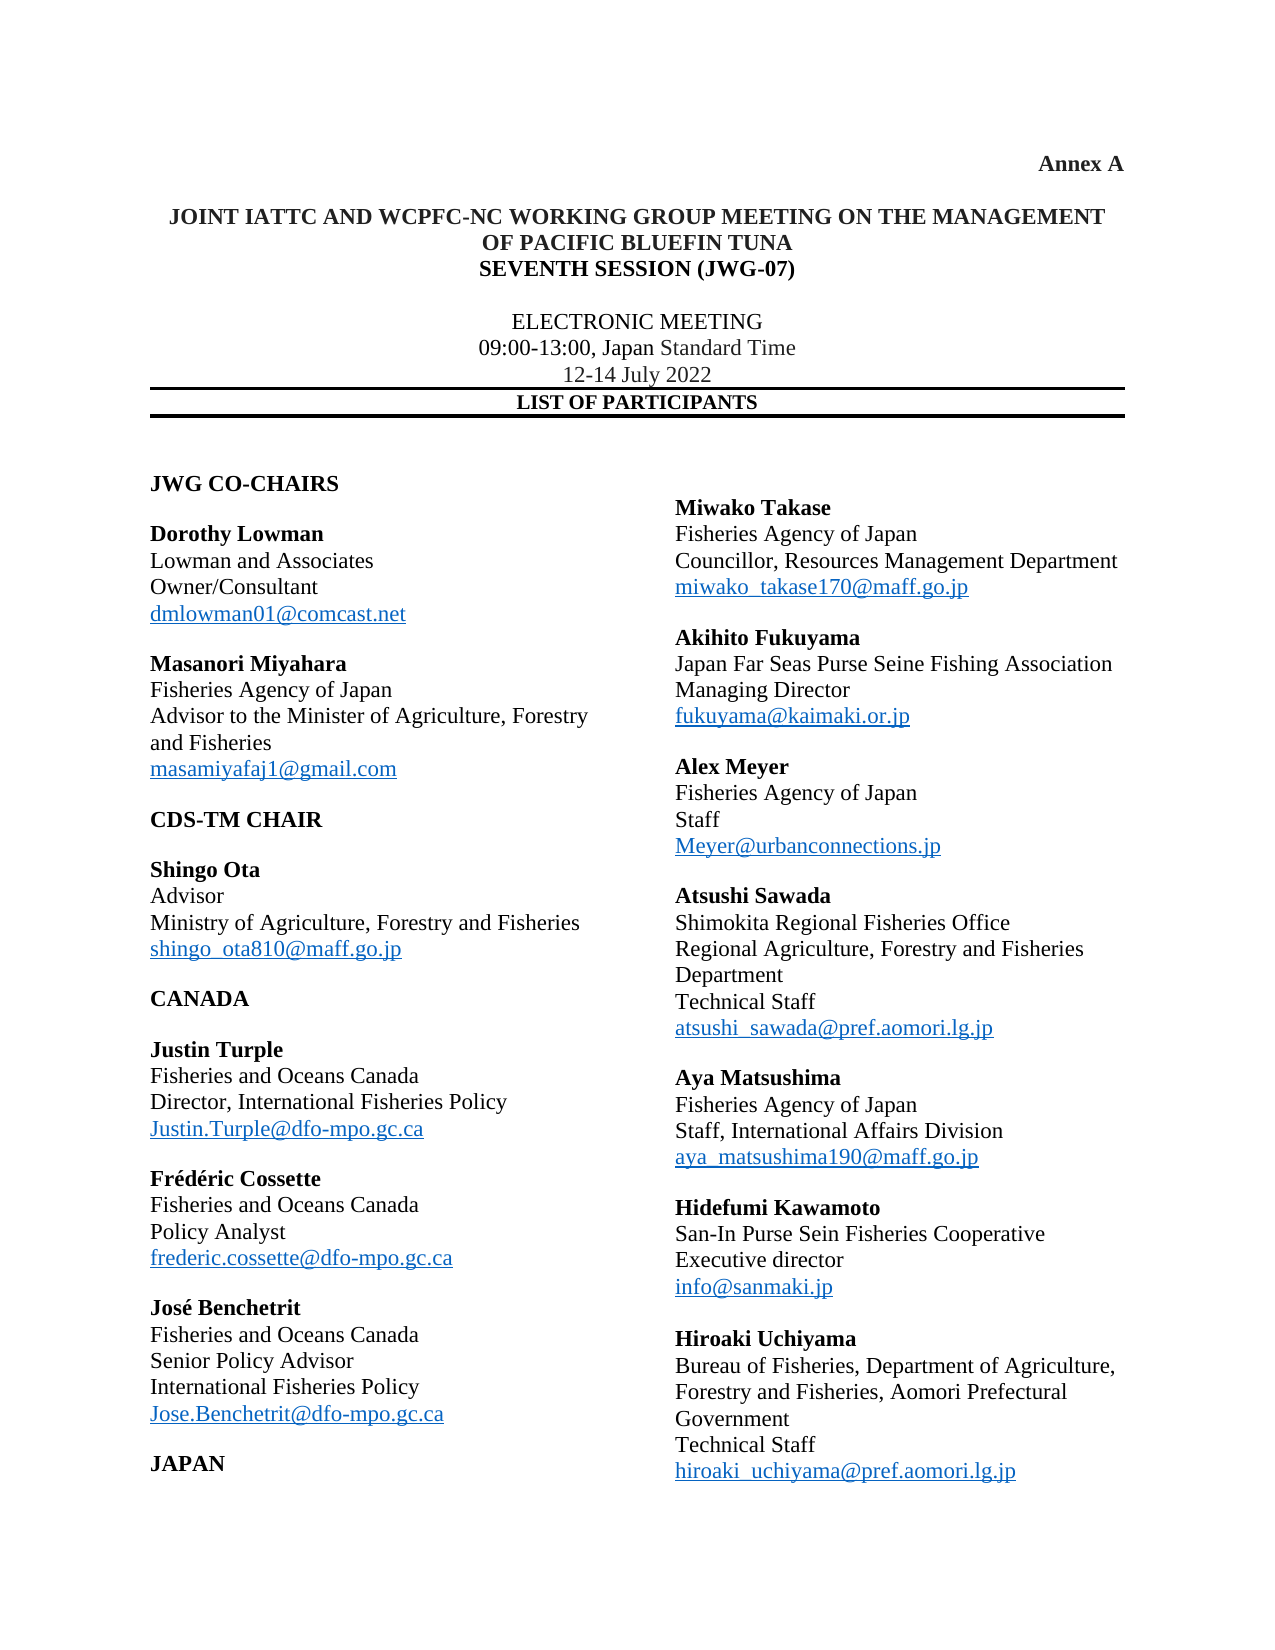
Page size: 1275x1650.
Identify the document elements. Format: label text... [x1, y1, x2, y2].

text aya_matsushima190@maff.go.jp [675, 1143, 1125, 1170]
text CDS-TM CHAIR [150, 806, 600, 832]
text Justin.Turple@dfo-mpo.gc.ca [150, 1115, 600, 1141]
text Shimokita Regional Fisheries Office [675, 909, 1125, 935]
text Executive director [675, 1246, 1125, 1273]
text San-In Purse Sein Fisheries Cooperative [675, 1220, 1125, 1246]
text Policy Analyst [150, 1218, 600, 1244]
text Annex A [150, 150, 1124, 176]
text atsushi_sawada@pref.aomori.lg.jp [675, 1014, 1125, 1040]
text Bureau of Fisheries, Department of Agriculture, Forestry and Fisheries, Aomori Prefectural Government [675, 1352, 1125, 1431]
text JAPAN [150, 1450, 600, 1476]
text masamiyafaj1@gmail.com [150, 755, 600, 782]
text Alex Meyer [675, 753, 1125, 779]
text Fisheries and Oceans Canada [150, 1321, 600, 1347]
text SEVENTH SESSION (JWG-07) [150, 255, 1124, 282]
text Justin Turple [150, 1036, 600, 1062]
text Meyer@urbanconnections.jp [675, 832, 1125, 858]
text Owner/Consultant [150, 573, 600, 599]
text Akihito Fukuyama [675, 623, 1125, 650]
text Masanori Miyahara [150, 650, 600, 676]
text JWG CO-CHAIRS [150, 470, 600, 497]
text Director, International Fisheries Policy [150, 1088, 600, 1115]
text Dorothy Lowman [150, 521, 600, 547]
text Jose.Benchetrit@dfo-mpo.gc.ca [150, 1400, 600, 1426]
text Councillor, Resources Management Department [675, 547, 1125, 573]
text Shingo Ota [150, 856, 600, 882]
text Hidefumi Kawamoto [675, 1194, 1125, 1220]
text ELECTRONIC MEETING [150, 308, 1124, 334]
text Miwako Takase [675, 494, 1125, 521]
text Aya Matsushima [675, 1064, 1125, 1091]
text Fisheries Agency of Japan [675, 779, 1125, 806]
text Fisheries Agency of Japan [150, 676, 600, 703]
text CANADA [150, 985, 600, 1012]
text Staff, International Affairs Division [675, 1117, 1125, 1143]
text Fisheries Agency of Japan [675, 1091, 1125, 1117]
text Ministry of Agriculture, Forestry and Fisheries [150, 909, 600, 935]
text Senior Policy Advisor [150, 1347, 600, 1373]
text Regional Agriculture, Forestry and Fisheries Department [675, 935, 1125, 988]
text José Benchetrit [150, 1294, 600, 1321]
text Technical Staff [675, 1431, 1125, 1457]
text JOINT IATTC AND WCPFC-NC WORKING GROUP MEETING ON THE MANAGEMENT OF PACIFIC BLUEFIN TUNA [150, 203, 1124, 255]
text hiroaki_uchiyama@pref.aomori.lg.jp [675, 1457, 1125, 1484]
table_header LIST OF PARTICIPANTS [150, 390, 1125, 414]
text Technical Staff [675, 988, 1125, 1014]
text Staff [675, 806, 1125, 832]
text 12-14 July 2022 [150, 361, 1124, 387]
text Fisheries and Oceans Canada [150, 1062, 600, 1088]
text 09:00-13:00, Japan Standard Time [150, 334, 1124, 361]
text Japan Far Seas Purse Seine Fishing Association [675, 650, 1125, 676]
text fukuyama@kaimaki.or.jp [675, 703, 1125, 729]
text shingo_ota810@maff.go.jp [150, 935, 600, 961]
text miwako_takase170@maff.go.jp [675, 573, 1125, 599]
text info@sanmaki.jp [675, 1273, 1125, 1299]
text Lowman and Associates [150, 547, 600, 573]
text Fisheries Agency of Japan [675, 521, 1125, 547]
text frederic.cossette@dfo-mpo.gc.ca [150, 1244, 600, 1270]
text dmlowman01@comcast.net [150, 599, 600, 626]
text Advisor to the Minister of Agriculture, Forestry and Fisheries [150, 703, 600, 755]
text Managing Director [675, 676, 1125, 703]
text Fisheries and Oceans Canada [150, 1191, 600, 1218]
text International Fisheries Policy [150, 1373, 600, 1400]
text Advisor [150, 882, 600, 909]
text Hiroaki Uchiyama [675, 1326, 1125, 1352]
text Atsushi Sawada [675, 882, 1125, 909]
text Frédéric Cossette [150, 1165, 600, 1191]
